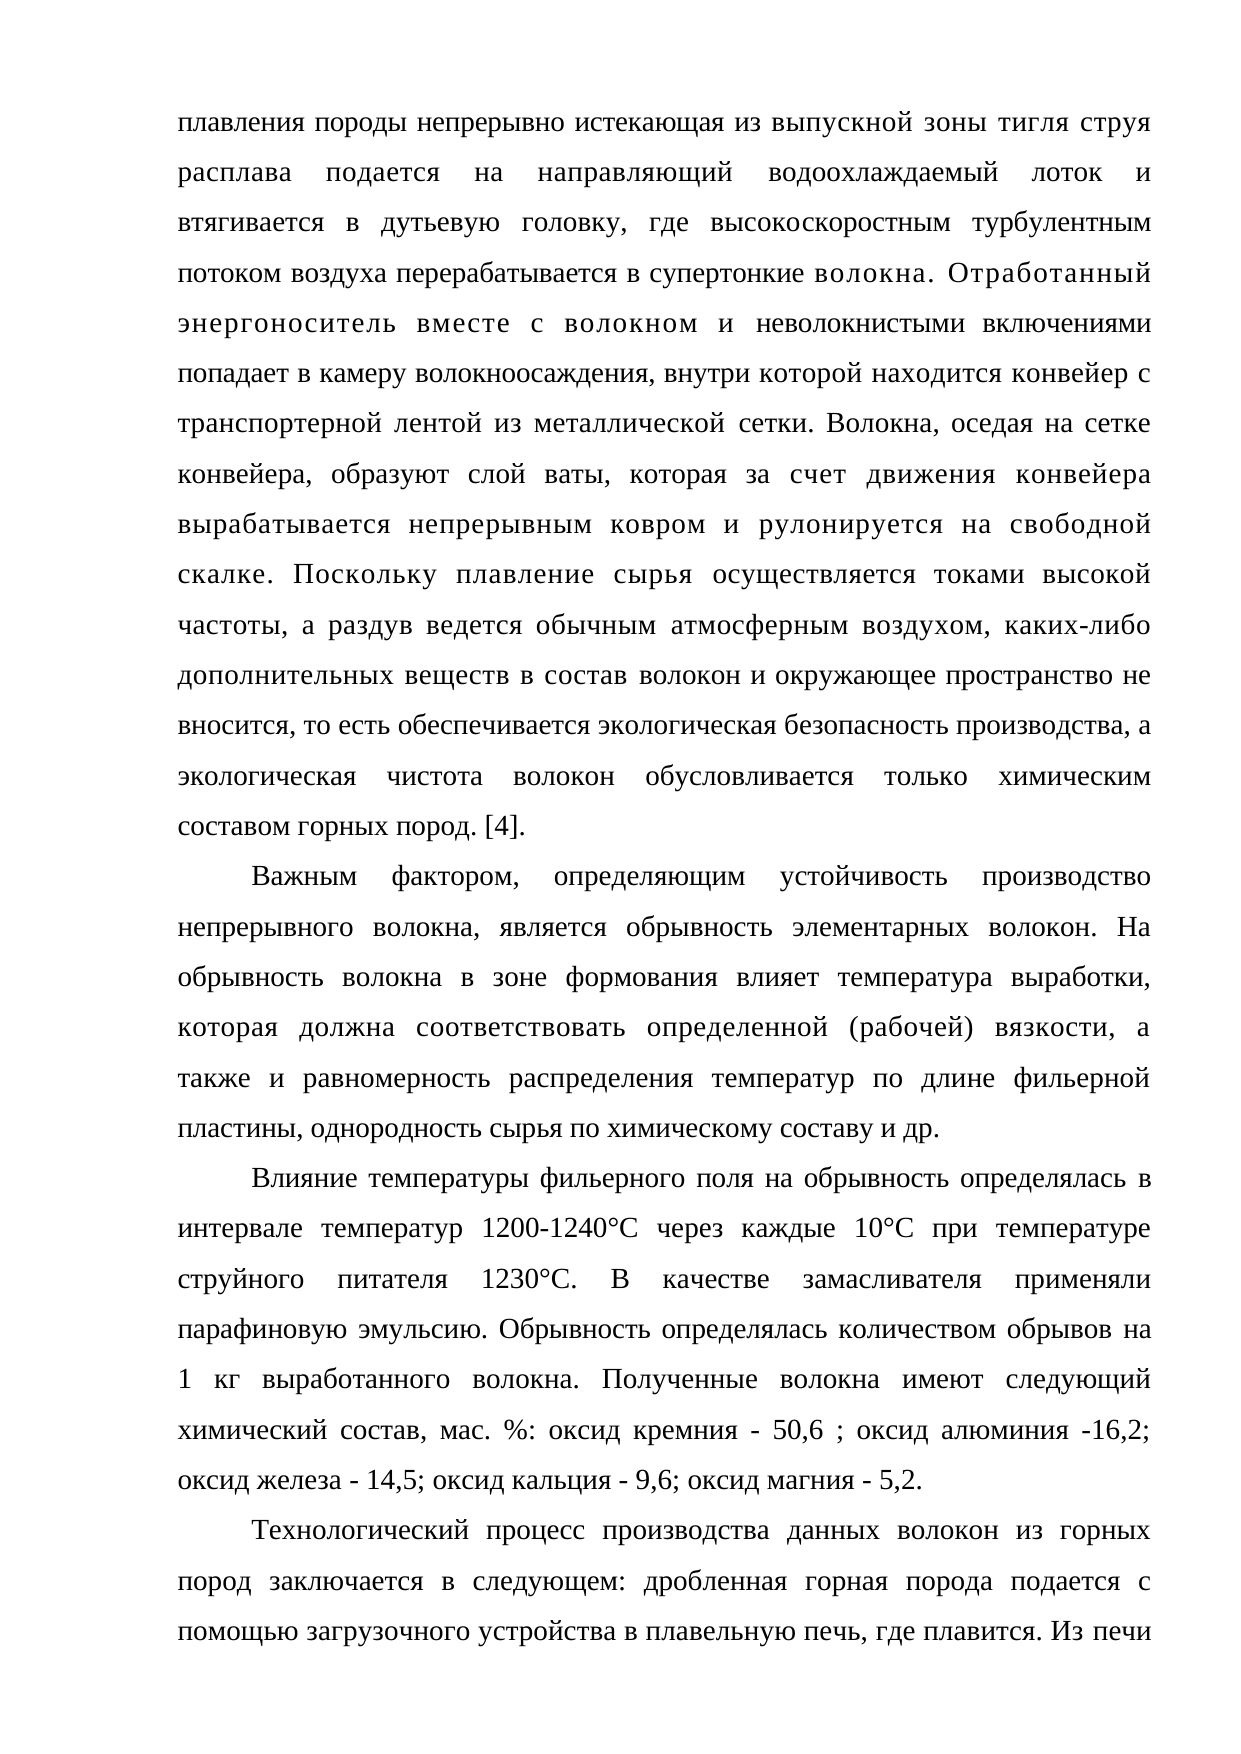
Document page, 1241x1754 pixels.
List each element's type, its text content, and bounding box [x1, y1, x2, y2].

text Важным фактором, определяющим устойчивость производство непрерывного волокна, является обрывность элементарных волокон. На обрывность волокна в зоне формования влияет температура выработки, которая должна соответствовать определенной (рабочей) вязкости, а также и равномерность распределения температур по длине фильерной пластины, однородность сырья по химическому составу и др. [177, 858, 1152, 1143]
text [177, 104, 1152, 842]
text Влияние температуры фильерного поля на обрывность определялась в интервале температур 1200-1240°С через каждые 10°С при температуре струйного питателя 1230°С. В качестве замасливателя применяли парафиновую эмульсию. Обрывность определялась количеством обрывов на 1 кг выработанного волокна. Полученные волокна имеют следующий химический состав, мас. %: оксид кремния - 50,6 ; оксид алюминия -16,2; оксид железа - 14,5; оксид кальция - 9,6; оксид магния - 5,2. [177, 1160, 1152, 1496]
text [177, 1512, 1152, 1647]
